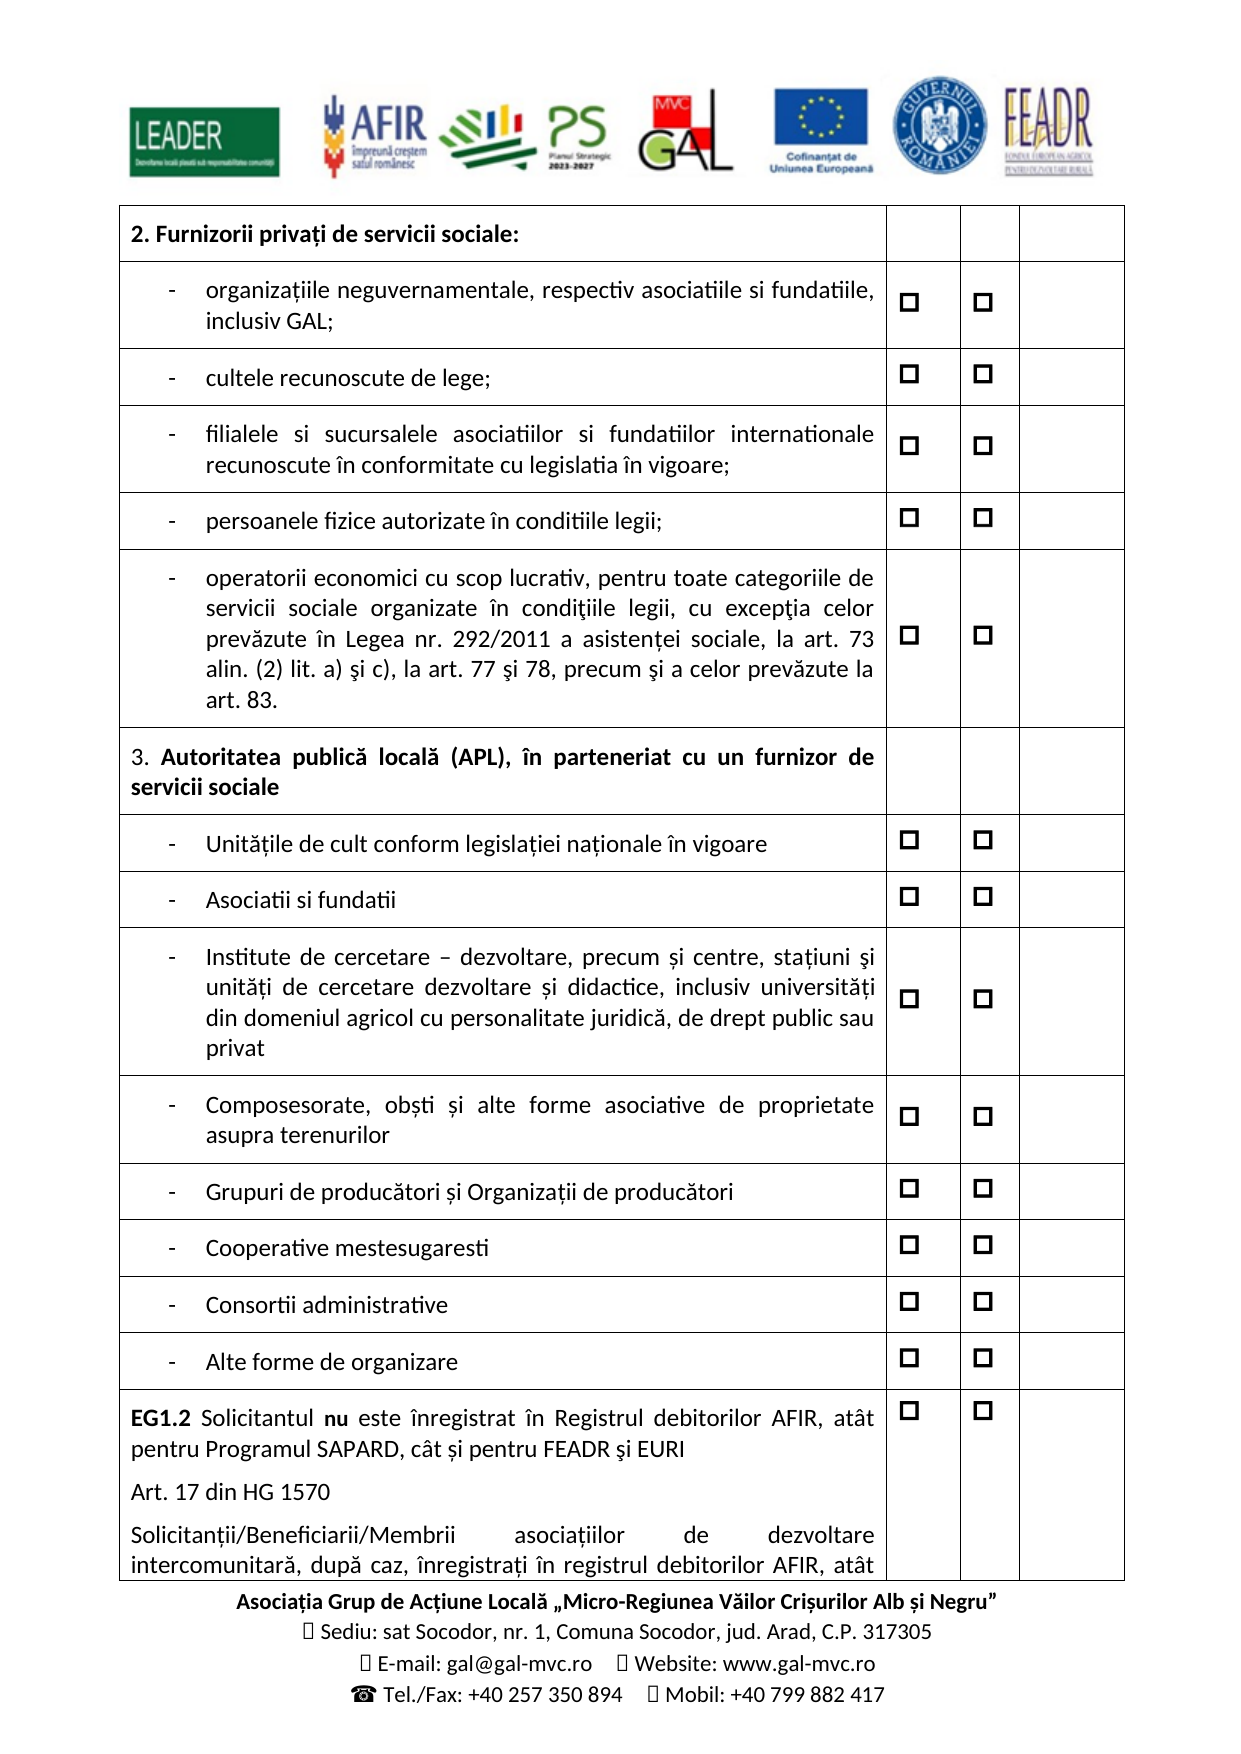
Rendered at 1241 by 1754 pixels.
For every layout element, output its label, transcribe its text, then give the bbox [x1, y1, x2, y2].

table_cell [1020, 550, 1124, 727]
table_cell [887, 550, 960, 727]
table_cell persoanele fizice autorizate în conditiile legii; [120, 493, 886, 548]
table_cell Grupuri de producători și Organizații de producători [120, 1164, 886, 1219]
table_cell [961, 550, 1019, 727]
table_cell [961, 1277, 1019, 1332]
table_cell [887, 1220, 960, 1276]
table_cell [961, 1164, 1019, 1219]
table_cell [961, 1333, 1019, 1389]
table_cell [1020, 1220, 1124, 1276]
table_cell [961, 493, 1019, 548]
table_cell [961, 1220, 1019, 1276]
table_cell [1020, 406, 1124, 492]
table_cell 3. Autoritatea publică locală (APL), în parteneriat cu un furnizor de servicii sociale [120, 728, 886, 814]
table_cell [887, 1390, 960, 1580]
table_cell [887, 493, 960, 548]
table_cell [1020, 928, 1124, 1075]
table_cell [1020, 1277, 1124, 1332]
table_cell [1020, 1333, 1124, 1389]
table_cell [887, 928, 960, 1075]
table_cell [1020, 206, 1124, 261]
table_cell [1020, 262, 1124, 348]
table_cell [961, 815, 1019, 871]
table_cell [961, 872, 1019, 927]
table_cell [887, 262, 960, 348]
table_cell Cooperative mestesugaresti [120, 1220, 886, 1276]
table_cell cultele recunoscute de lege; [120, 349, 886, 405]
table_cell [887, 406, 960, 492]
table_cell 2. Furnizorii privați de servicii sociale: [120, 206, 886, 261]
table_cell Unitățile de cult conform legislației naționale în vigoare [120, 815, 886, 871]
table_cell [961, 262, 1019, 348]
table_cell Asociatii si fundatii [120, 872, 886, 927]
table_cell [887, 1164, 960, 1219]
table_cell Institute de cercetare – dezvoltare, precum și centre, stațiuni şi unități de cercetare dezvoltare și didactice, inclusiv universități din domeniul agricol cu personalitate juridică, de drept public sau privat [120, 928, 886, 1075]
table_cell [887, 1277, 960, 1332]
table_cell [887, 1076, 960, 1162]
table_cell [887, 728, 960, 814]
table_cell [887, 872, 960, 927]
table_cell operatorii economici cu scop lucrativ, pentru toate categoriile de servicii sociale organizate în condiţiile legii, cu excepţia celor prevăzute în Legea nr. 292/2011 a asistenței sociale, la art. 73 alin. (2) lit. a) şi c), la art. 77 şi 78, precum şi a celor prevăzute la art. 83. [120, 550, 886, 727]
table_cell [887, 349, 960, 405]
table_cell [1020, 1164, 1124, 1219]
table_cell [887, 815, 960, 871]
table_cell Alte forme de organizare [120, 1333, 886, 1389]
table_cell Composesorate, obști și alte forme asociative de proprietate asupra terenurilor [120, 1076, 886, 1162]
table_cell [961, 1390, 1019, 1580]
table_cell [1020, 815, 1124, 871]
table_cell [961, 728, 1019, 814]
table_cell [1020, 872, 1124, 927]
table_cell [1020, 349, 1124, 405]
table_cell [1020, 493, 1124, 548]
table_cell [1020, 728, 1124, 814]
table_cell [961, 1076, 1019, 1162]
table_cell [961, 206, 1019, 261]
table_cell [1020, 1076, 1124, 1162]
table_cell [1020, 1390, 1124, 1580]
picture [118, 60, 1116, 205]
table_cell [961, 349, 1019, 405]
table_cell [961, 928, 1019, 1075]
table_cell [887, 1333, 960, 1389]
table_cell filialele si sucursalele asociatiilor si fundatiilor internationale recunoscute în conformitate cu legislatia în vigoare; [120, 406, 886, 492]
table_cell organizațiile neguvernamentale, respectiv asociatiile si fundatiile, inclusiv GAL; [120, 262, 886, 348]
table_cell [961, 406, 1019, 492]
table_cell [887, 206, 960, 261]
table_cell Consortii administrative [120, 1277, 886, 1332]
